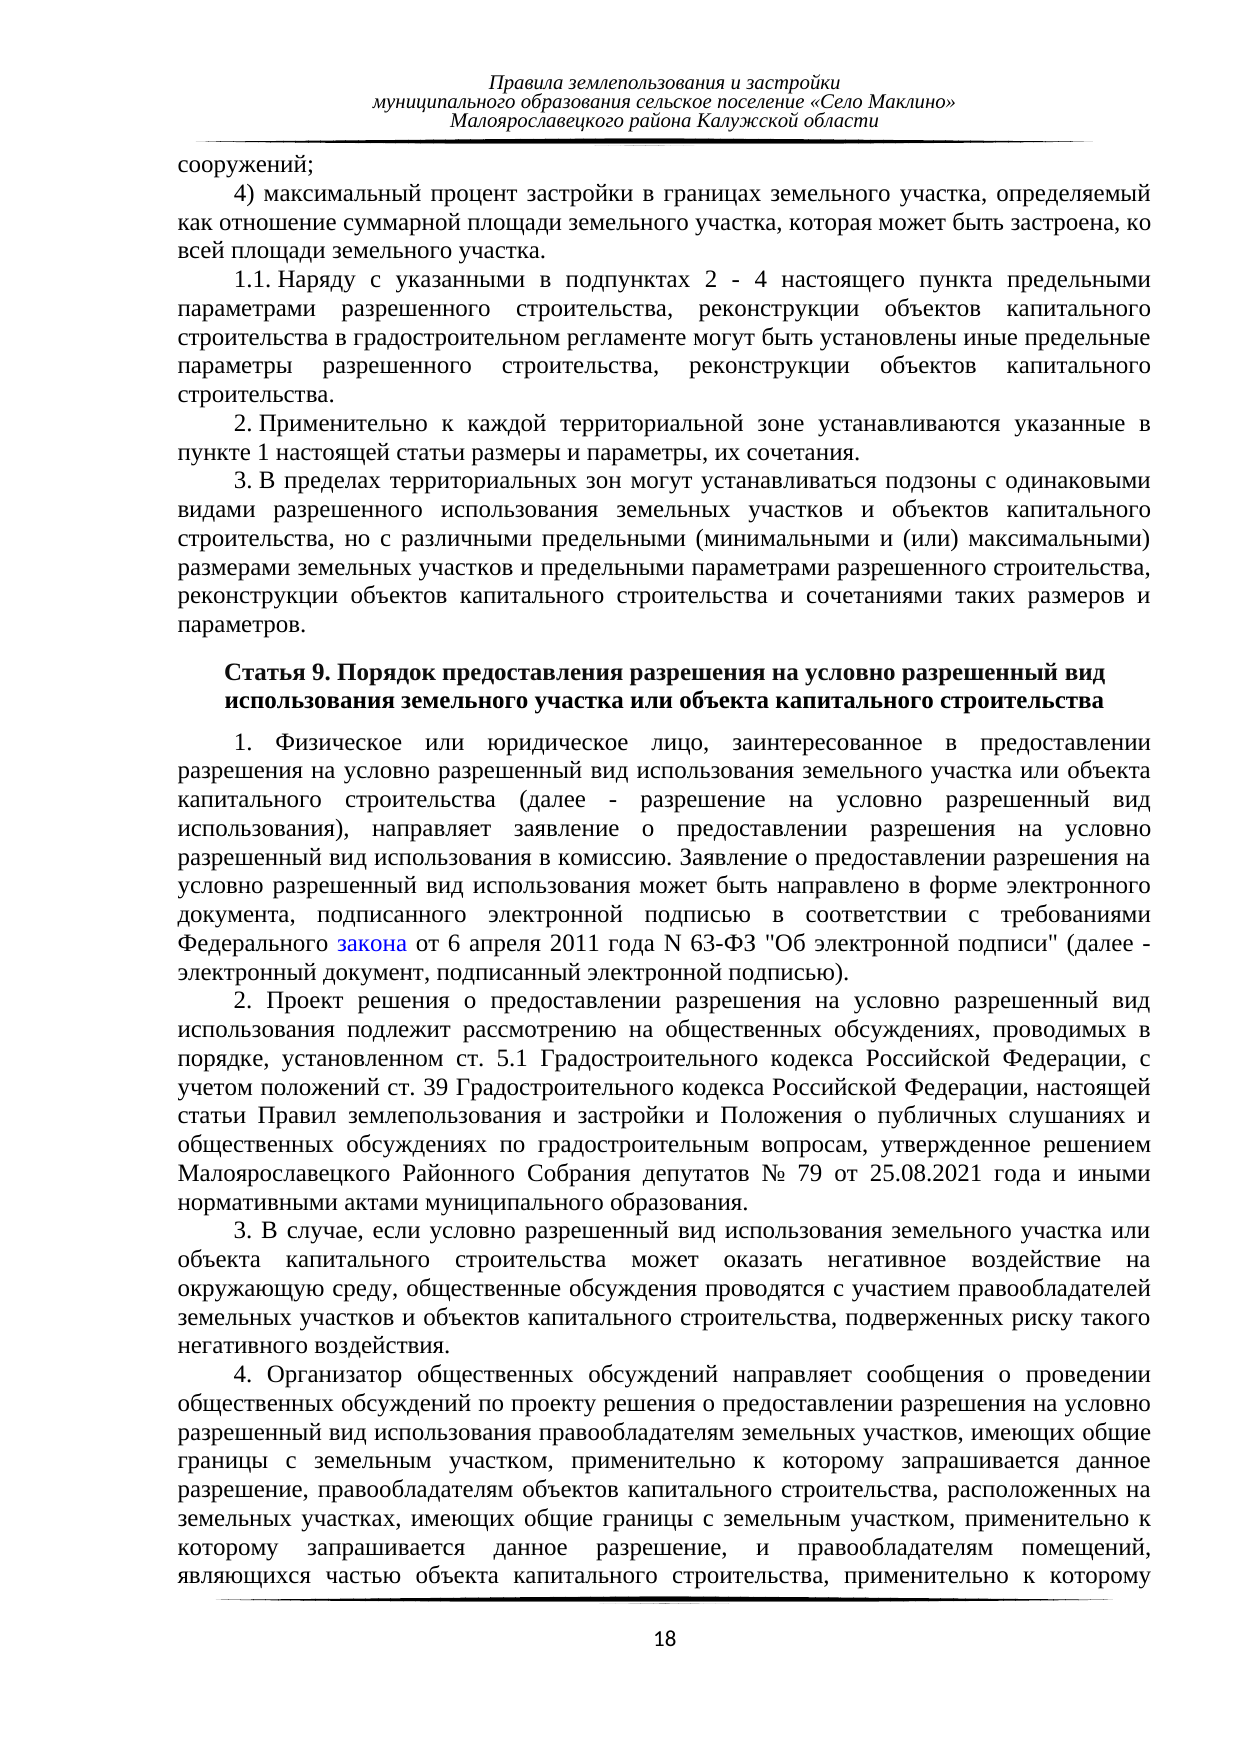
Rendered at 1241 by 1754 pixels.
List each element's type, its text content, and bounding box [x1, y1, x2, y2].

text 3. В пределах территориальных зон могут устанавливаться подзоны с одинаковыми видами разрешенного использования земельных участков и объектов капитального строительства, но с различными предельными (минимальными и (или) максимальными) размерами земельных участков и предельными параметрами разрешенного строительства, реконструкции объектов капитального строительства и сочетаниями таких размеров и параметров. [177, 465, 1152, 638]
picture [215, 1596, 1113, 1604]
text 1.1. Наряду с указанными в подпунктах 2 - 4 настоящего пункта предельными параметрами разрешенного строительства, реконструкции объектов капитального строительства в градостроительном регламенте могут быть установлены иные предельные параметры разрешенного строительства, реконструкции объектов капитального строительства. [177, 264, 1152, 408]
text 3) предельное количество этажей или предельную высоту зданий, строений, сооружений; [177, 149, 1152, 178]
text 4) максимальный процент застройки в границах земельного участка, определяемый как отношение суммарной площади земельного участка, которая может быть застроена, ко всей площади земельного участка. [177, 178, 1152, 264]
text 2. Проект решения о предоставлении разрешения на условно разрешенный вид использования подлежит рассмотрению на общественных обсуждениях, проводимых в порядке, установленном ст. 5.1 Градостроительного кодекса Российской Федерации, с учетом положений ст. 39 Градостроительного кодекса Российской Федерации, настоящей статьи Правил землепользования и застройки и Положения о публичных слушаниях и общественных обсуждениях по градостроительным вопросам, утвержденное решением Малоярославецкого Районного Собрания депутатов № 79 от 25.08.2021 года и иными нормативными актами муниципального образования. [177, 985, 1152, 1215]
text 1. Физическое или юридическое лицо, заинтересованное в предоставлении разрешения на условно разрешенный вид использования земельного участка или объекта капитального строительства (далее - разрешение на условно разрешенный вид использования), направляет заявление о предоставлении разрешения на условно разрешенный вид использования в комиссию. Заявление о предоставлении разрешения на условно разрешенный вид использования может быть направлено в форме электронного документа, подписанного электронной подписью в соответствии с требованиями Федерального закона от 6 апреля 2011 года N 63-ФЗ "Об электронной подписи" (далее - электронный документ, подписанный электронной подписью). [177, 727, 1152, 985]
text 2. Применительно к каждой территориальной зоне устанавливаются указанные в пункте 1 настоящей статьи размеры и параметры, их сочетания. [177, 408, 1152, 465]
subtitle Статья 9. Порядок предоставления разрешения на условно разрешенный вид использования земельного участка или объекта капитального строительства [177, 657, 1152, 714]
picture [195, 137, 1093, 146]
text 3. В случае, если условно разрешенный вид использования земельного участка или объекта капитального строительства может оказать негативное воздействие на окружающую среду, общественные обсуждения проводятся с участием правообладателей земельных участков и объектов капитального строительства, подверженных риску такого негативного воздействия. [177, 1215, 1152, 1359]
